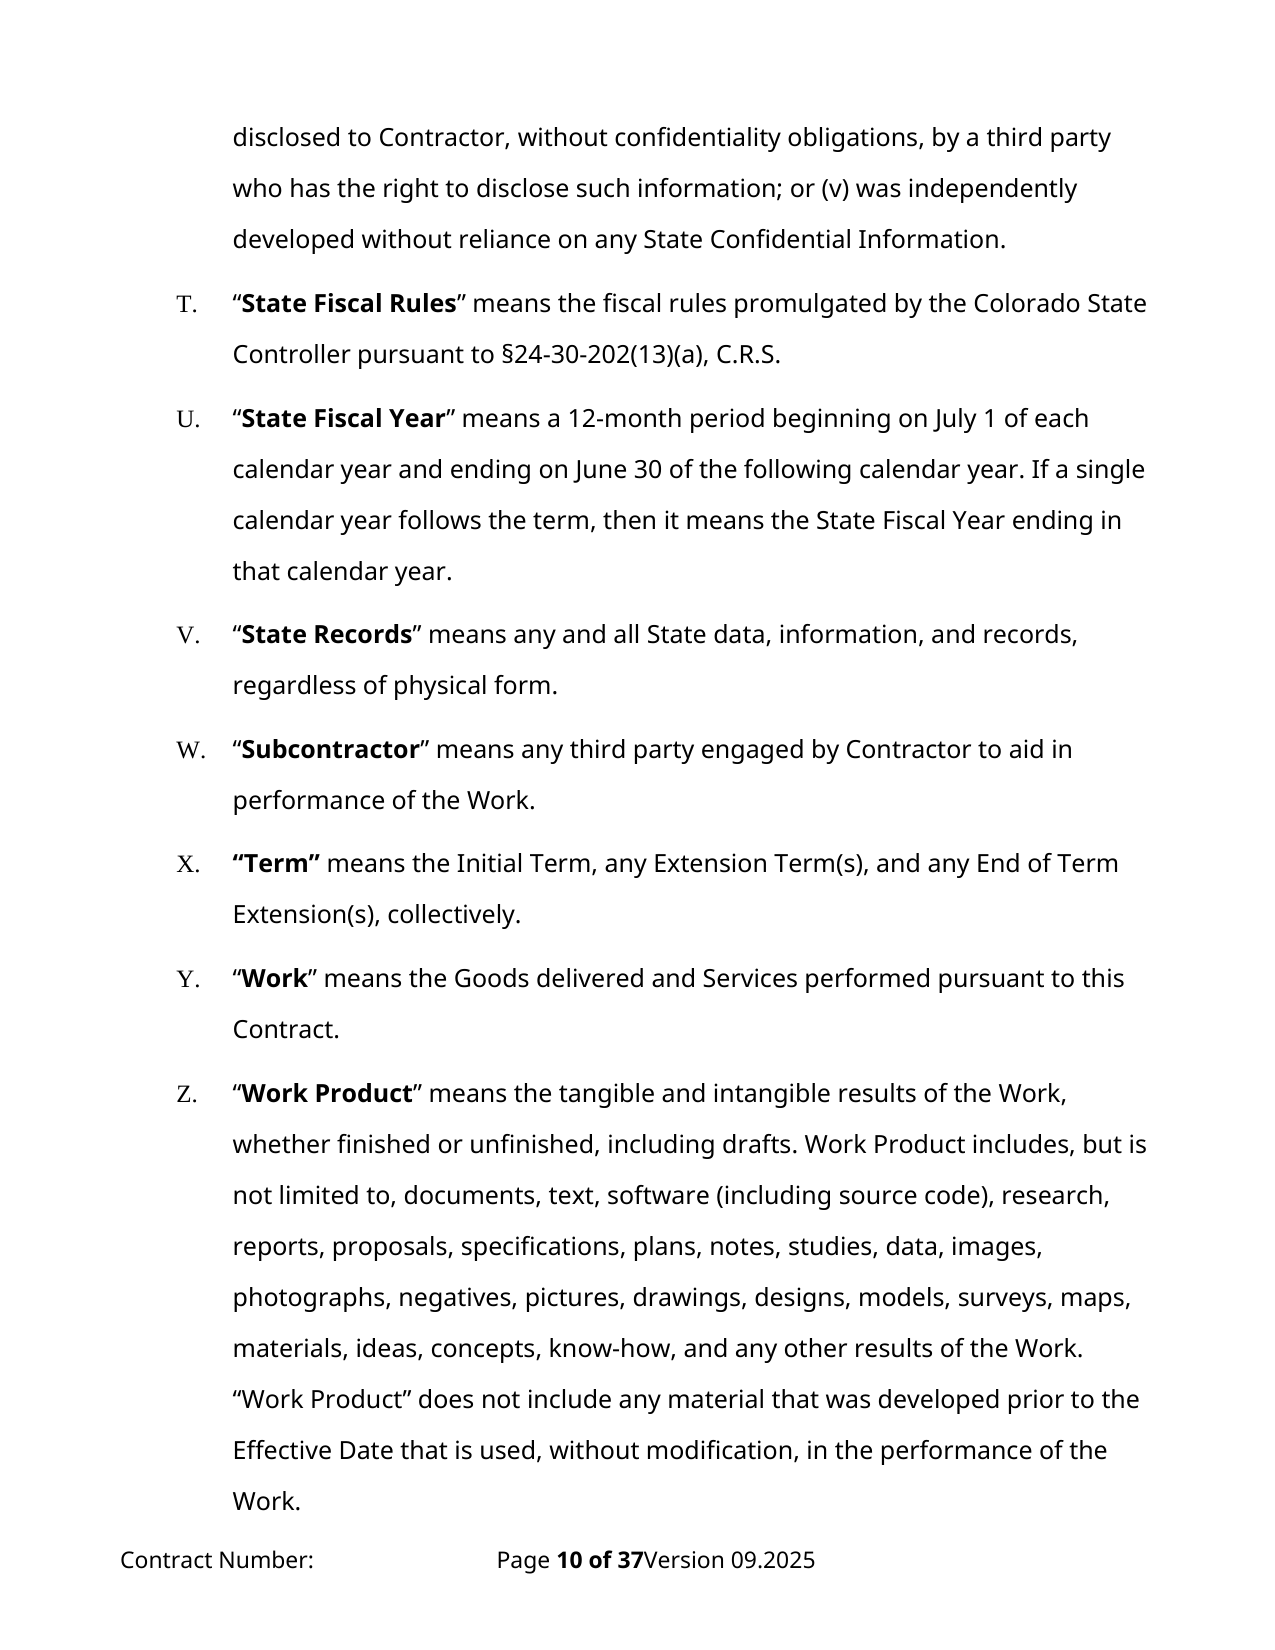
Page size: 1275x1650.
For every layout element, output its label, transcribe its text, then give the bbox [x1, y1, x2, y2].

list “State Records” means any and all State data, information, and records, regardless of physical form. [176, 617, 1155, 702]
list “Term” means the Initial Term, any Extension Term(s), and any End of Term Extension(s), collectively. [176, 846, 1155, 931]
list “Work” means the Goods delivered and Services performed pursuant to this Contract. [176, 961, 1155, 1046]
list “Work Product” means the tangible and intangible results of the Work, whether finished or unfinished, including drafts. Work Product includes, but is not limited to, documents, text, software (including source code), research, reports, proposals, specifications, plans, notes, studies, data, images, photographs, negatives, pictures, drawings, designs, models, surveys, maps, materials, ideas, concepts, know-how, and any other results of the Work. “Work Product” does not include any material that was developed prior to the Effective Date that is used, without modification, in the performance of the Work. [176, 1075, 1155, 1518]
list “State Fiscal Year” means a 12-month period beginning on July 1 of each calendar year and ending on June 30 of the following calendar year. If a single calendar year follows the term, then it means the State Fiscal Year ending in that calendar year. [176, 400, 1155, 587]
list “Subcontractor” means any third party engaged by Contractor to aid in performance of the Work. [176, 731, 1155, 817]
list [176, 120, 1155, 256]
list “State Fiscal Rules” means the fiscal rules promulgated by the Colorado State Controller pursuant to §24-30-202(13)(a), C.R.S. [176, 286, 1155, 371]
